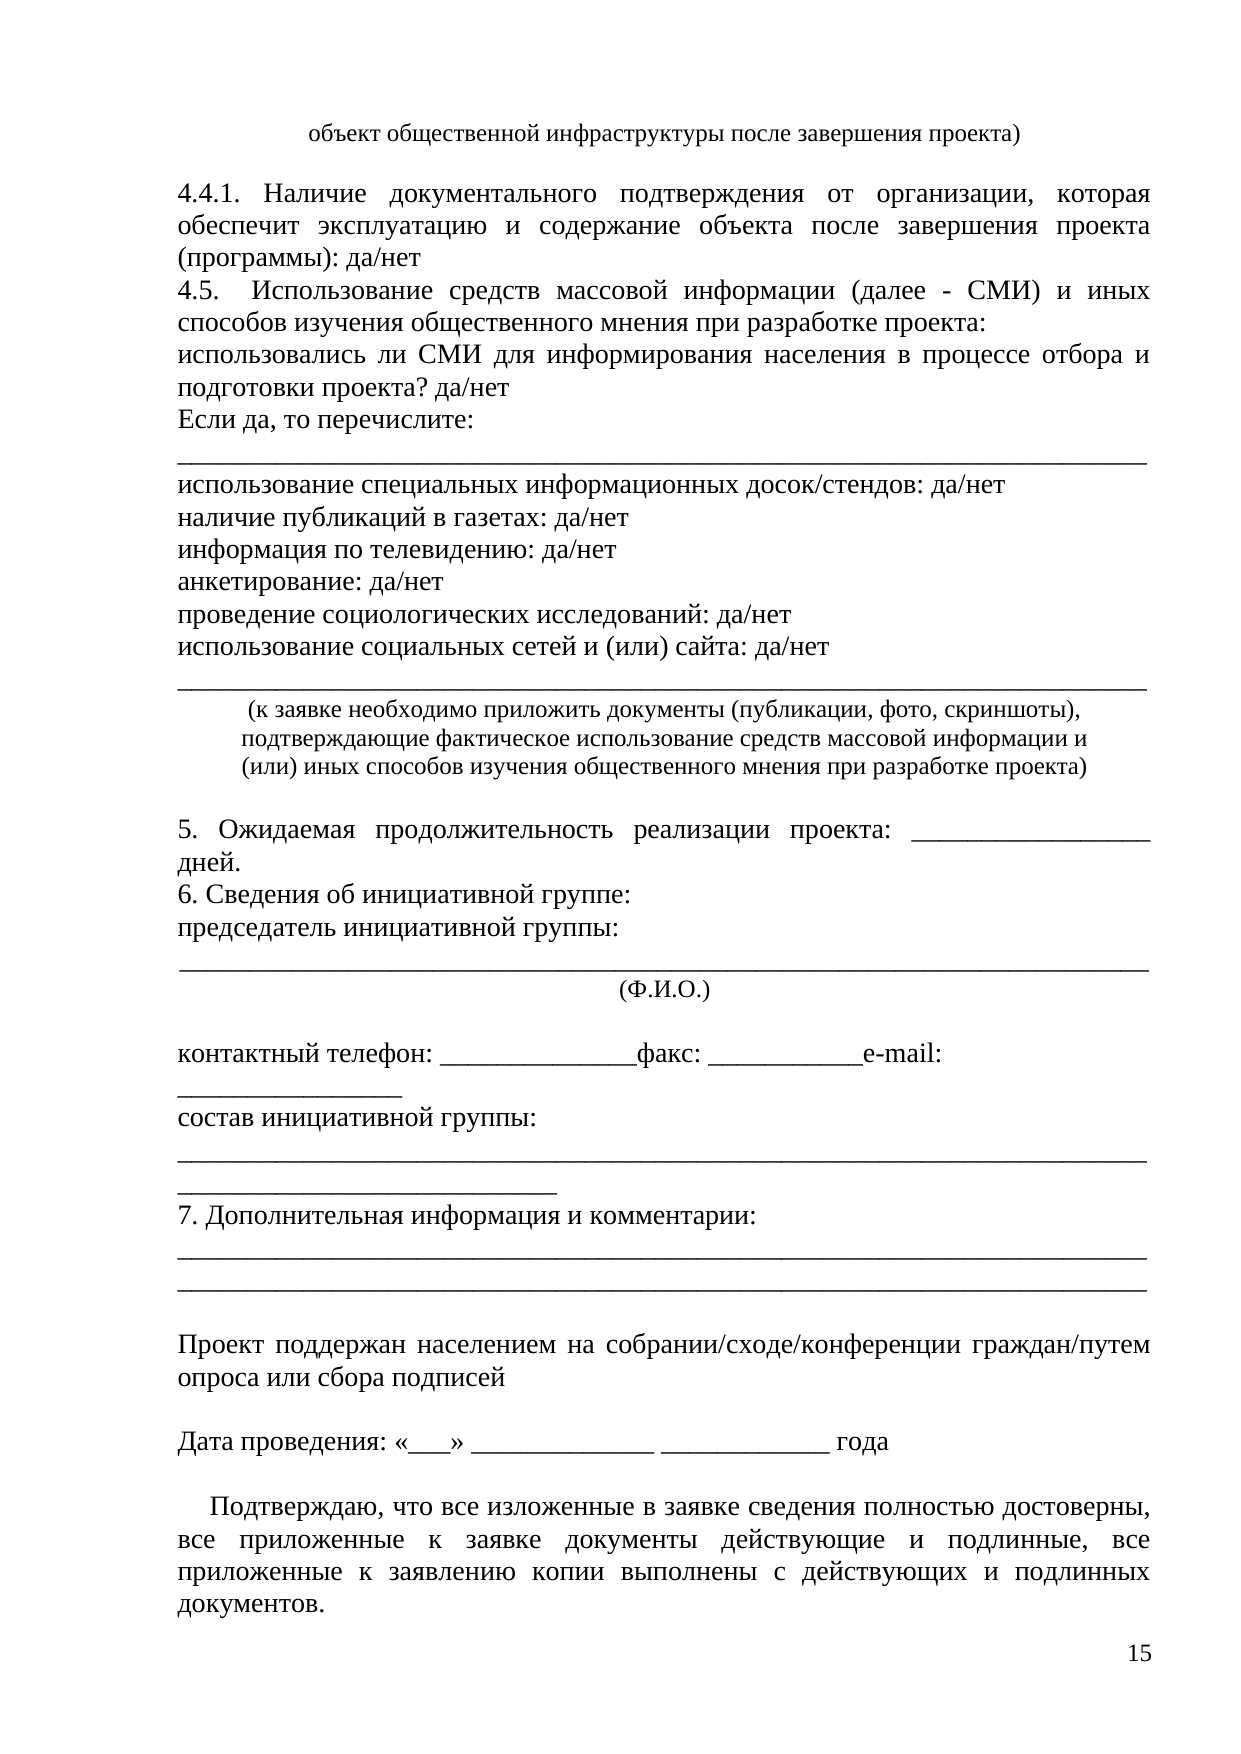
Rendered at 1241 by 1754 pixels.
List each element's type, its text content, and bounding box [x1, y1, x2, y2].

text анкетирование: да/нет [177, 564, 1152, 597]
text 5. Ожидаемая продолжительность реализации проекта: _________________ дней. [177, 813, 1152, 877]
text _____________________________________________________________________ [177, 1230, 1152, 1262]
text использование социальных сетей и (или) сайта: да/нет [177, 629, 1152, 662]
text _____________________________________________________________________ [177, 1262, 1152, 1295]
text подтверждающие фактическое использование средств массовой информации и [177, 723, 1152, 751]
text _____________________________________________________________________ [177, 435, 1152, 467]
text 6. Сведения об инициативной группе: [177, 877, 1152, 910]
text 4.5. Использование средств массовой информации (далее - СМИ) и иных способов изучения общественного мнения при разработке проекта: [177, 273, 1152, 338]
text ________________ [177, 1068, 1152, 1101]
text использование специальных информационных досок/стендов: да/нет [177, 467, 1152, 499]
text использовались ли СМИ для информирования населения в процессе отбора и подготовки проекта? да/нет [177, 338, 1152, 402]
text контактный телефон: ______________факс: ___________e-mail: [177, 1036, 1152, 1068]
text наличие публикаций в газетах: да/нет [177, 499, 1152, 532]
text председатель инициативной группы: [177, 910, 1152, 942]
text Если да, то перечислите: [177, 402, 1152, 435]
text (или) иных способов изучения общественного мнения при разработке проекта) [177, 751, 1152, 780]
text Подтверждаю, что все изложенные в заявке сведения полностью достоверны, все приложенные к заявке документы действующие и подлинные, все приложенные к заявлению копии выполнены с действующих и подлинных документов. [177, 1489, 1152, 1619]
text состав инициативной группы: [177, 1101, 1152, 1133]
text Дата проведения: «___» _____________ ____________ года [177, 1424, 1152, 1457]
text _____________________________________________________________________ [177, 1133, 1152, 1165]
text информация по телевидению: да/нет [177, 532, 1152, 564]
text _____________________________________________________________________ [177, 662, 1152, 694]
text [177, 118, 1152, 147]
text _____________________________________________________________________ (Ф.И.О.) [177, 942, 1152, 1003]
text Проект поддержан населением на собрании/сходе/конференции граждан/путем опроса или сбора подписей [177, 1327, 1152, 1392]
text (к заявке необходимо приложить документы (публикации, фото, скриншоты), [177, 694, 1152, 723]
text ___________________________ [177, 1165, 1152, 1198]
text проведение социологических исследований: да/нет [177, 597, 1152, 629]
text 7. Дополнительная информация и комментарии: [177, 1198, 1152, 1230]
text 4.4.1. Наличие документального подтверждения от организации, которая обеспечит эксплуатацию и содержание объекта после завершения проекта (программы): да/нет [177, 176, 1152, 273]
